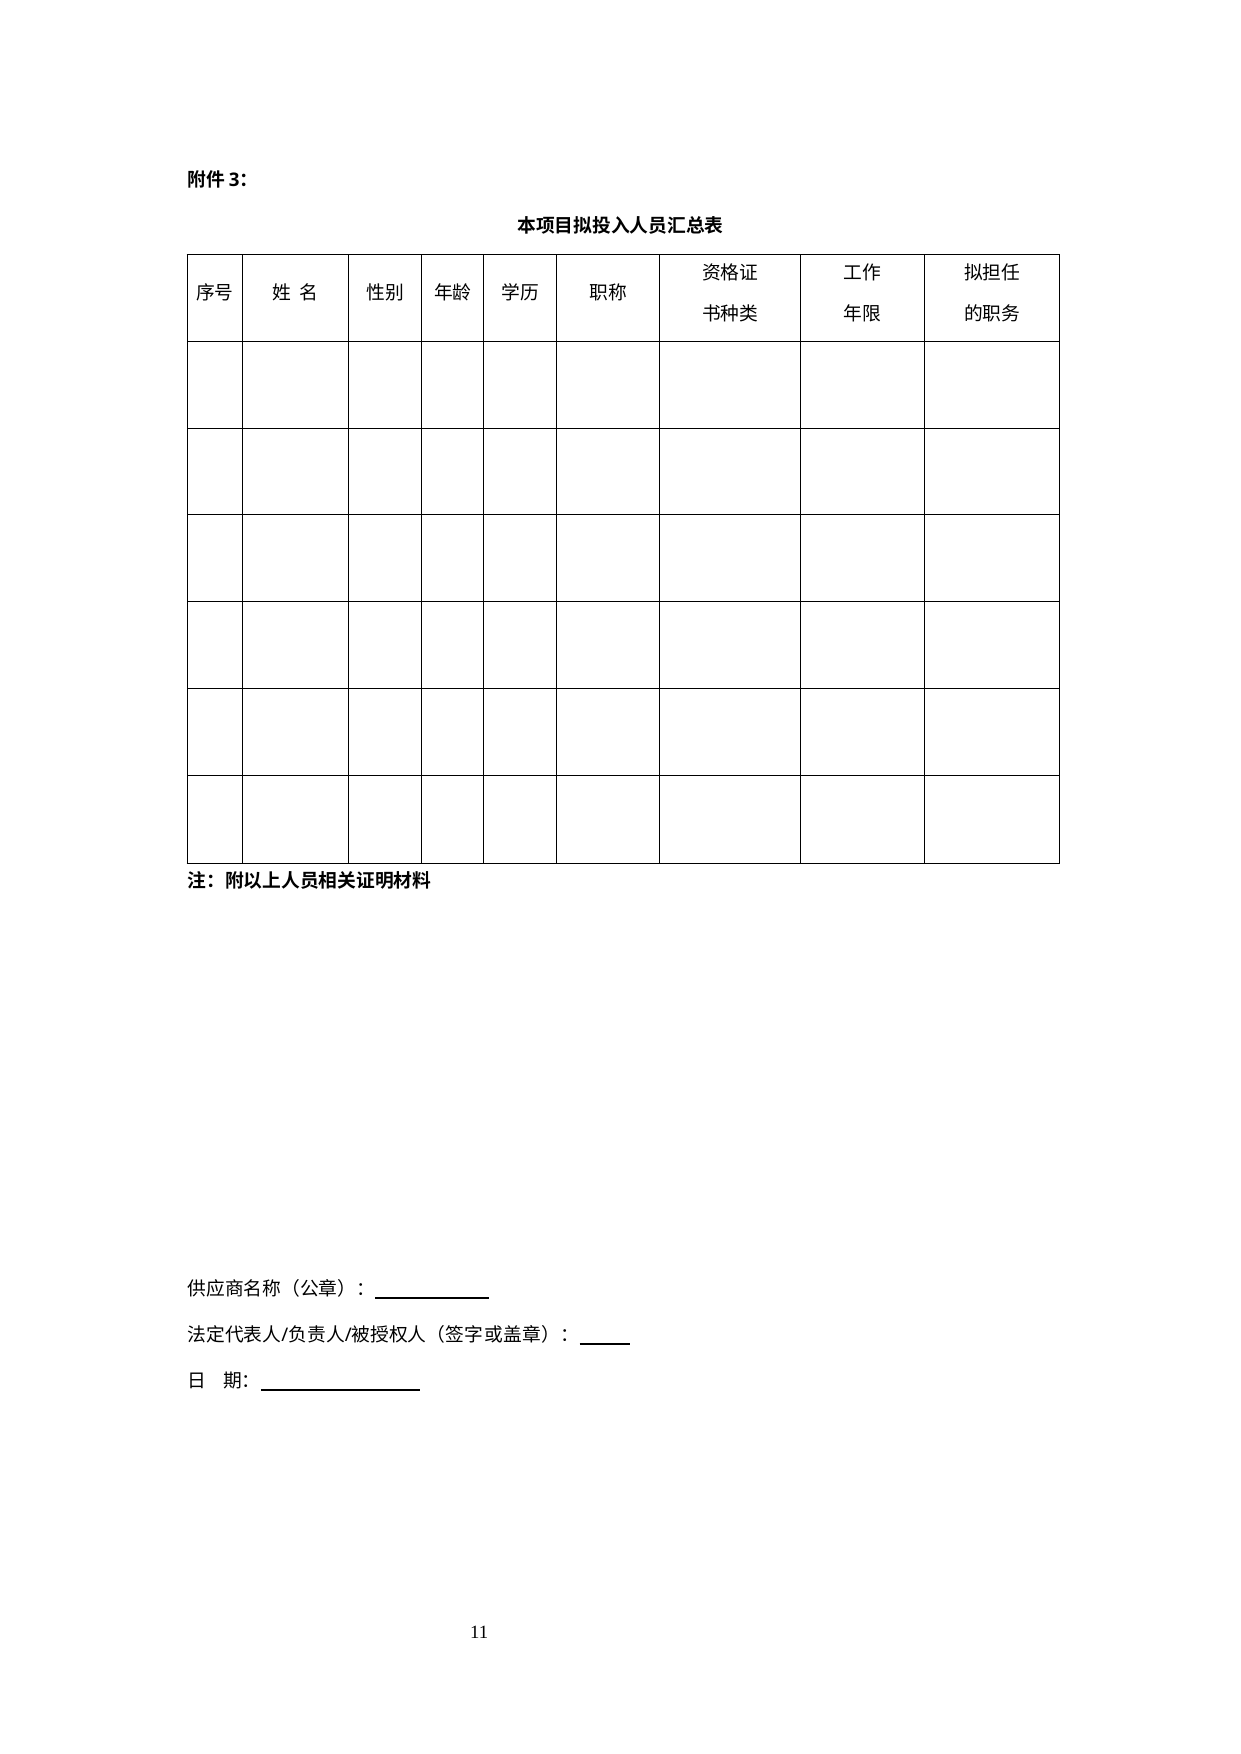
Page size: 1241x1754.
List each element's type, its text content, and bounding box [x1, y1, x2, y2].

table_cell [557, 689, 659, 775]
table_cell [188, 342, 242, 428]
table_cell [557, 776, 659, 862]
table_cell [801, 429, 924, 514]
table_cell [243, 342, 348, 428]
table_cell [925, 689, 1059, 775]
table_cell [484, 689, 556, 775]
table_cell [349, 342, 421, 428]
table_cell [188, 515, 242, 601]
table_cell [557, 429, 659, 514]
table_header 工作 年限 [801, 255, 924, 341]
table_cell [422, 602, 483, 688]
table_cell [422, 776, 483, 862]
table_cell [801, 776, 924, 862]
table_cell [188, 429, 242, 514]
table_cell [925, 602, 1059, 688]
table_cell [349, 602, 421, 688]
table_header 性别 [349, 255, 421, 341]
table_cell [349, 689, 421, 775]
table_cell [484, 342, 556, 428]
table_cell [188, 602, 242, 688]
table_header 学历 [484, 255, 556, 341]
text 供应商名称（公章）： [187, 1271, 1053, 1304]
table_cell [660, 776, 800, 862]
table_cell [349, 515, 421, 601]
table_cell [243, 689, 348, 775]
table_cell [484, 515, 556, 601]
table_cell [801, 602, 924, 688]
text 注：附以上人员相关证明材料 [187, 864, 1053, 896]
text 附件3： [187, 162, 1053, 194]
table_cell [660, 602, 800, 688]
table_header 序号 [188, 255, 242, 341]
table_header 资格证 书种类 [660, 255, 800, 341]
table_cell [243, 515, 348, 601]
table_header 年龄 [422, 255, 483, 341]
text 法定代表人/负责人/被授权人（签字或盖章）： [187, 1317, 1053, 1350]
table_cell [484, 776, 556, 862]
text 本项目拟投入人员汇总表 [187, 208, 1053, 241]
table_cell [422, 342, 483, 428]
table_cell [484, 602, 556, 688]
table_header 职称 [557, 255, 659, 341]
table_cell [660, 515, 800, 601]
table_cell [557, 342, 659, 428]
table_cell [801, 342, 924, 428]
table_cell [925, 776, 1059, 862]
table_cell [349, 776, 421, 862]
table_cell [660, 342, 800, 428]
table_cell [925, 515, 1059, 601]
table_cell [188, 689, 242, 775]
table_cell [484, 429, 556, 514]
table_cell [801, 515, 924, 601]
table_cell [243, 776, 348, 862]
table_cell [422, 429, 483, 514]
table_cell [243, 602, 348, 688]
table_cell [557, 602, 659, 688]
table_cell [422, 515, 483, 601]
table_cell [660, 429, 800, 514]
table_cell [925, 429, 1059, 514]
table_cell [422, 689, 483, 775]
table_cell [349, 429, 421, 514]
table_cell [925, 342, 1059, 428]
text 日 期： [187, 1363, 1053, 1396]
table_cell [243, 429, 348, 514]
table_cell [557, 515, 659, 601]
table_cell [801, 689, 924, 775]
table_cell [188, 776, 242, 862]
table_header 拟担任 的职务 [925, 255, 1059, 341]
table_cell [660, 689, 800, 775]
table_header 姓 名 [243, 255, 348, 341]
